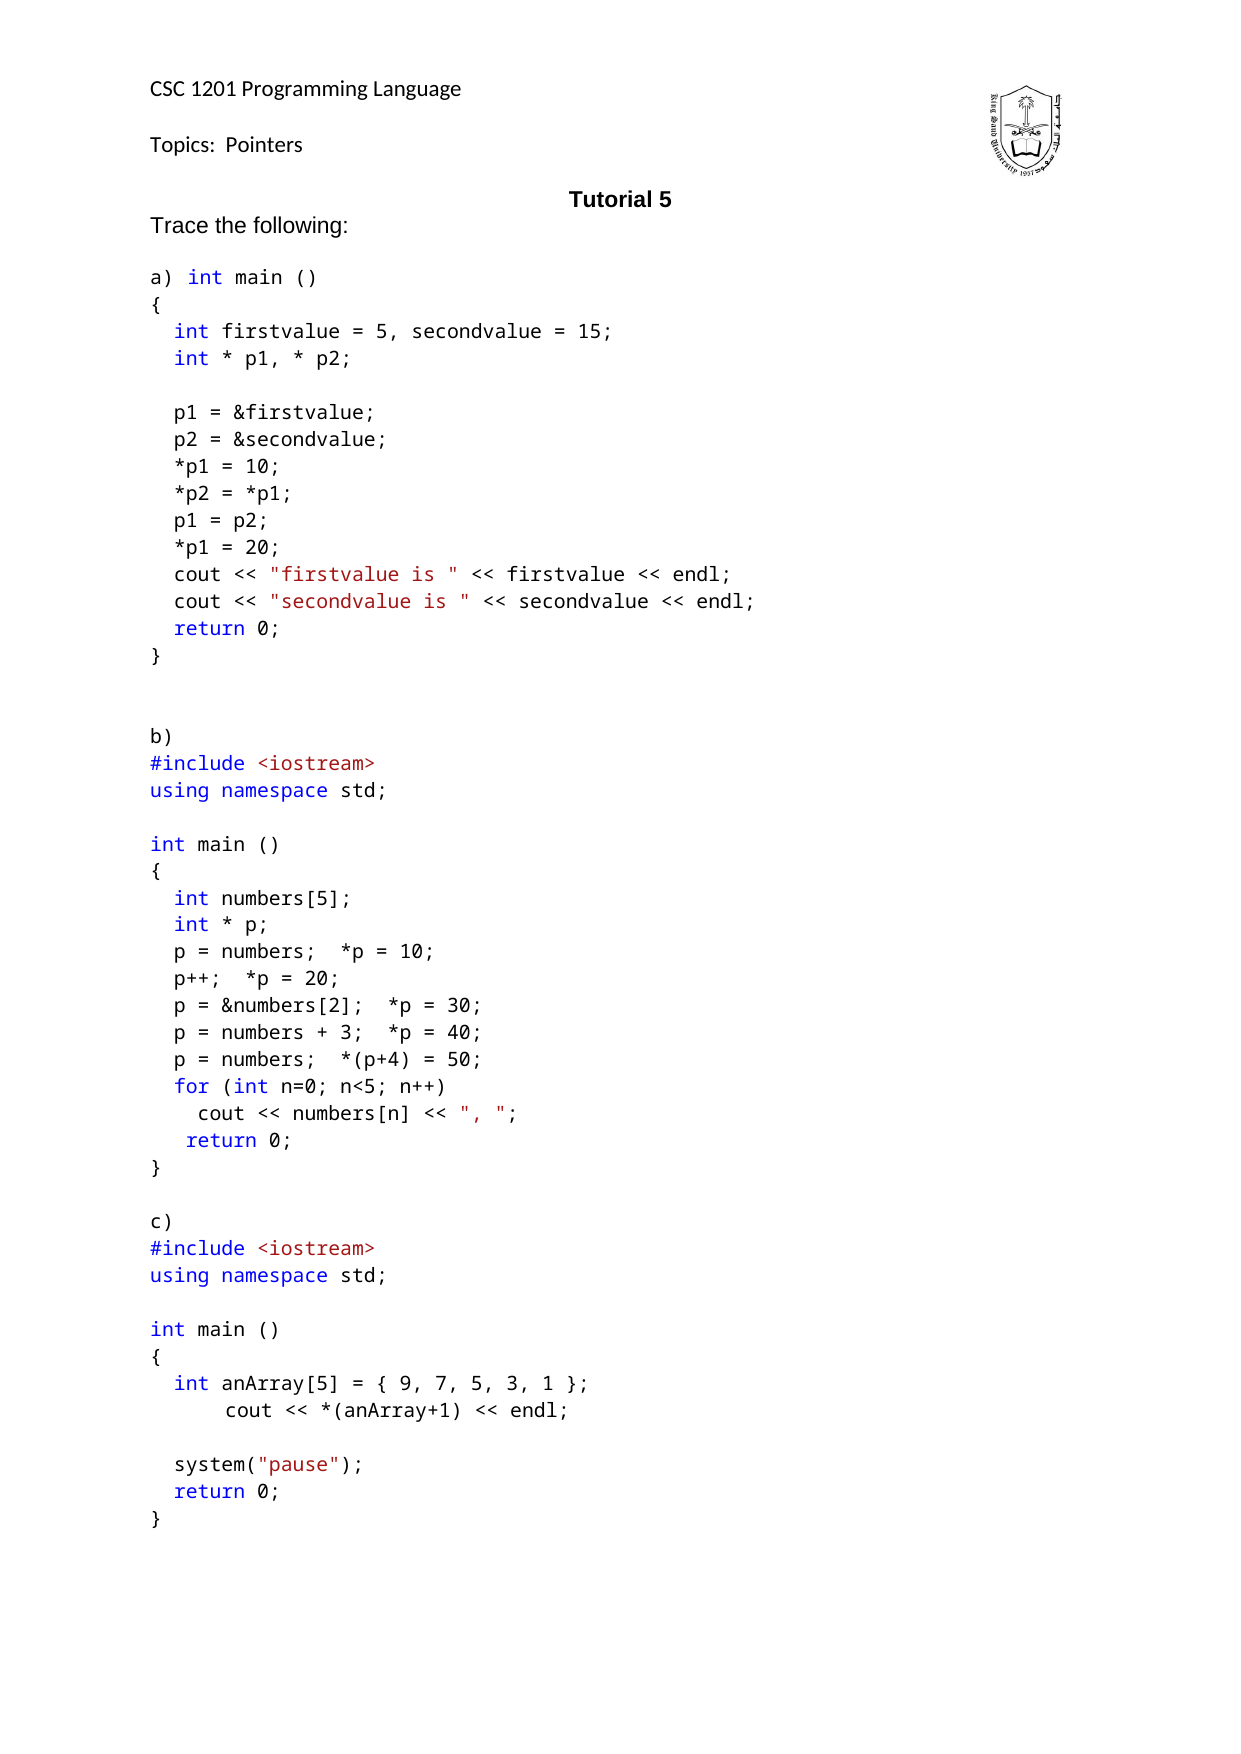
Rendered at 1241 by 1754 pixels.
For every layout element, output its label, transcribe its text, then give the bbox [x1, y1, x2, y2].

text using namespace std; [150, 776, 1090, 803]
text { [150, 857, 1090, 884]
text int firstvalue = 5, secondvalue = 15; [150, 317, 1090, 344]
text } [150, 641, 1090, 668]
text *p1 = 10; [150, 452, 1090, 479]
text return 0; [150, 614, 1090, 641]
list int main () [150, 263, 1090, 290]
text p = numbers + 3; *p = 40; [150, 1019, 1090, 1046]
text *p1 = 20; [150, 533, 1090, 560]
text p1 = &firstvalue; [150, 398, 1090, 425]
text Trace the following: [150, 212, 1090, 238]
text p2 = &secondvalue; [150, 425, 1090, 452]
text #include <iostream> [150, 749, 1090, 776]
text p++; *p = 20; [150, 965, 1090, 992]
text p = numbers; *(p+4) = 50; [150, 1046, 1090, 1073]
text int numbers[5]; [150, 884, 1090, 911]
text p = numbers; *p = 10; [150, 938, 1090, 965]
text p = &numbers[2]; *p = 30; [150, 992, 1090, 1019]
text cout << "firstvalue is " << firstvalue << endl; [150, 560, 1090, 587]
text cout << numbers[n] << ", "; [150, 1099, 1090, 1127]
text int main () [150, 1315, 1090, 1342]
text p1 = p2; [150, 506, 1090, 533]
text system("pause"); [150, 1450, 1090, 1477]
text #include <iostream> [150, 1234, 1090, 1261]
text cout << *(anArray+1) << endl; [150, 1396, 1090, 1423]
text int main () [150, 830, 1090, 857]
text return 0; [150, 1477, 1090, 1504]
text *p2 = *p1; [150, 479, 1090, 506]
picture [974, 80, 1077, 182]
text } [150, 1153, 1090, 1181]
text using namespace std; [150, 1261, 1090, 1288]
text int * p; [150, 911, 1090, 938]
text Tutorial 5 [568, 186, 1090, 212]
text int anArray[5] = { 9, 7, 5, 3, 1 }; [150, 1369, 1090, 1396]
text { [150, 1342, 1090, 1369]
text for (int n=0; n<5; n++) [150, 1073, 1090, 1099]
text return 0; [150, 1127, 1090, 1153]
text int * p1, * p2; [150, 344, 1090, 371]
text } [150, 1504, 1090, 1531]
text cout << "secondvalue is " << secondvalue << endl; [150, 587, 1090, 614]
text { [150, 290, 1090, 317]
